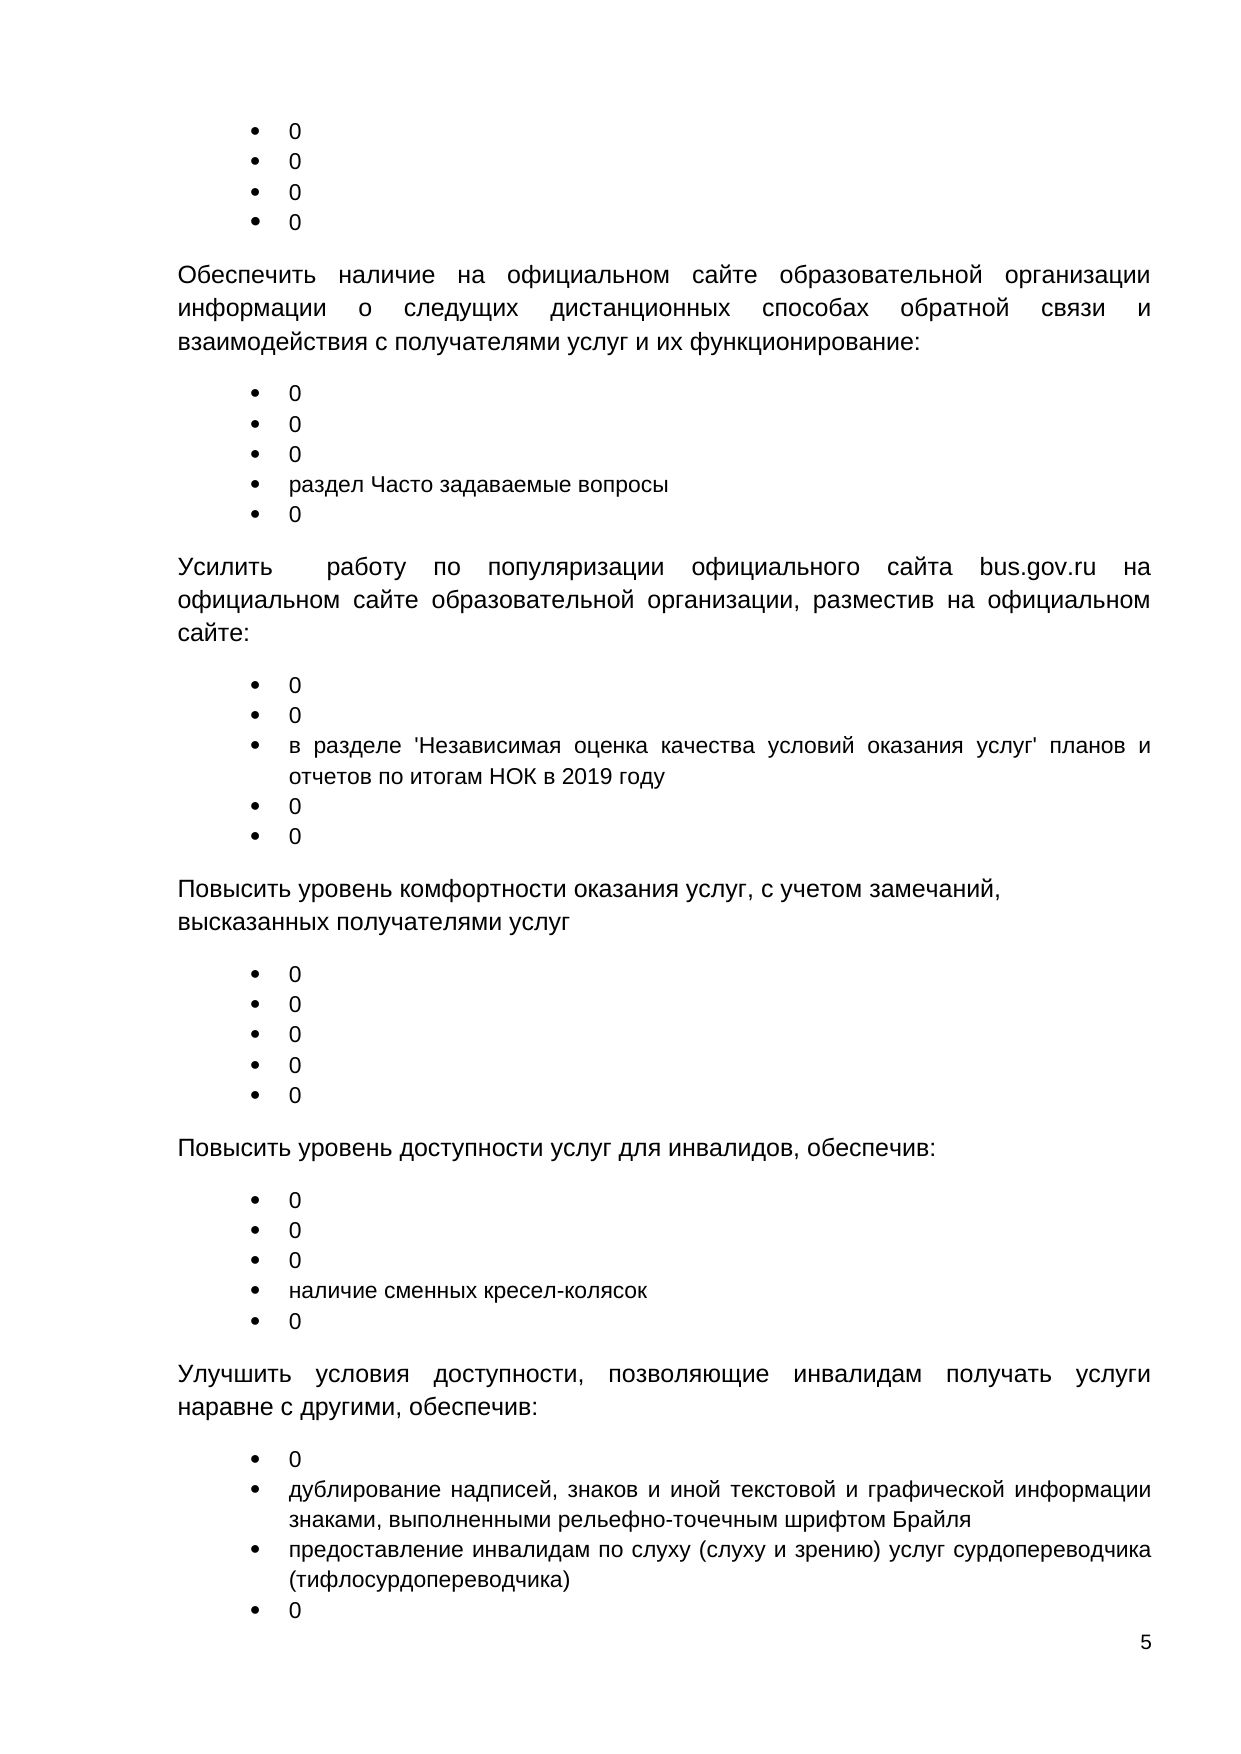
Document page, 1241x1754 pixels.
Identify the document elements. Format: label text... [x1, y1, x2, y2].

list раздел Часто задаваемые вопросы [251, 471, 1152, 497]
list 0 [251, 961, 1152, 987]
list 0 [251, 672, 1152, 698]
list в разделе 'Независимая оценка качества условий оказания услуг' планов и отчетов по итогам НОК в 2019 году [251, 732, 1152, 789]
list 0 [251, 1021, 1152, 1048]
list 0 [251, 411, 1152, 437]
list 0 [251, 1082, 1152, 1108]
list предоставление инвалидам по слуху (слуху и зрению) услуг сурдопереводчика (тифлосурдопереводчика) [251, 1536, 1152, 1593]
text Усилить работу по популяризации официального сайта bus.gov.ru на официальном сайте образовательной организации, разместив на официальном сайте: [177, 552, 1152, 647]
list 0 [251, 1052, 1152, 1078]
list 0 [251, 1217, 1152, 1243]
list 0 [251, 1187, 1152, 1213]
text Повысить уровень комфортности оказания услуг, с учетом замечаний, высказанных получателями услуг [177, 874, 1152, 936]
list 0 [251, 1308, 1152, 1334]
list 0 [251, 823, 1152, 849]
list 0 [251, 1597, 1152, 1623]
list 0 [251, 793, 1152, 819]
list 0 [251, 441, 1152, 467]
list 0 [251, 991, 1152, 1018]
text Улучшить условия доступности, позволяющие инвалидам получать услуги наравне с другими, обеспечив: [177, 1359, 1152, 1420]
list 0 [251, 178, 1152, 205]
list дублирование надписей, знаков и иной текстовой и графической информации знаками, выполненными рельефно-точечным шрифтом Брайля [251, 1476, 1152, 1532]
list 0 [251, 118, 1152, 144]
list 0 [251, 209, 1152, 236]
list 0 [251, 380, 1152, 407]
list 0 [251, 148, 1152, 175]
text Обеспечить наличие на официальном сайте образовательной организации информации о следущих дистанционных способах обратной связи и взаимодействия с получателями услуг и их функционирование: [177, 260, 1152, 355]
list 0 [251, 1247, 1152, 1273]
list 0 [251, 501, 1152, 527]
list наличие сменных кресел-колясок [251, 1277, 1152, 1304]
text Повысить уровень доступности услуг для инвалидов, обеспечив: [177, 1133, 1152, 1162]
list 0 [251, 702, 1152, 729]
list 0 [251, 1446, 1152, 1472]
